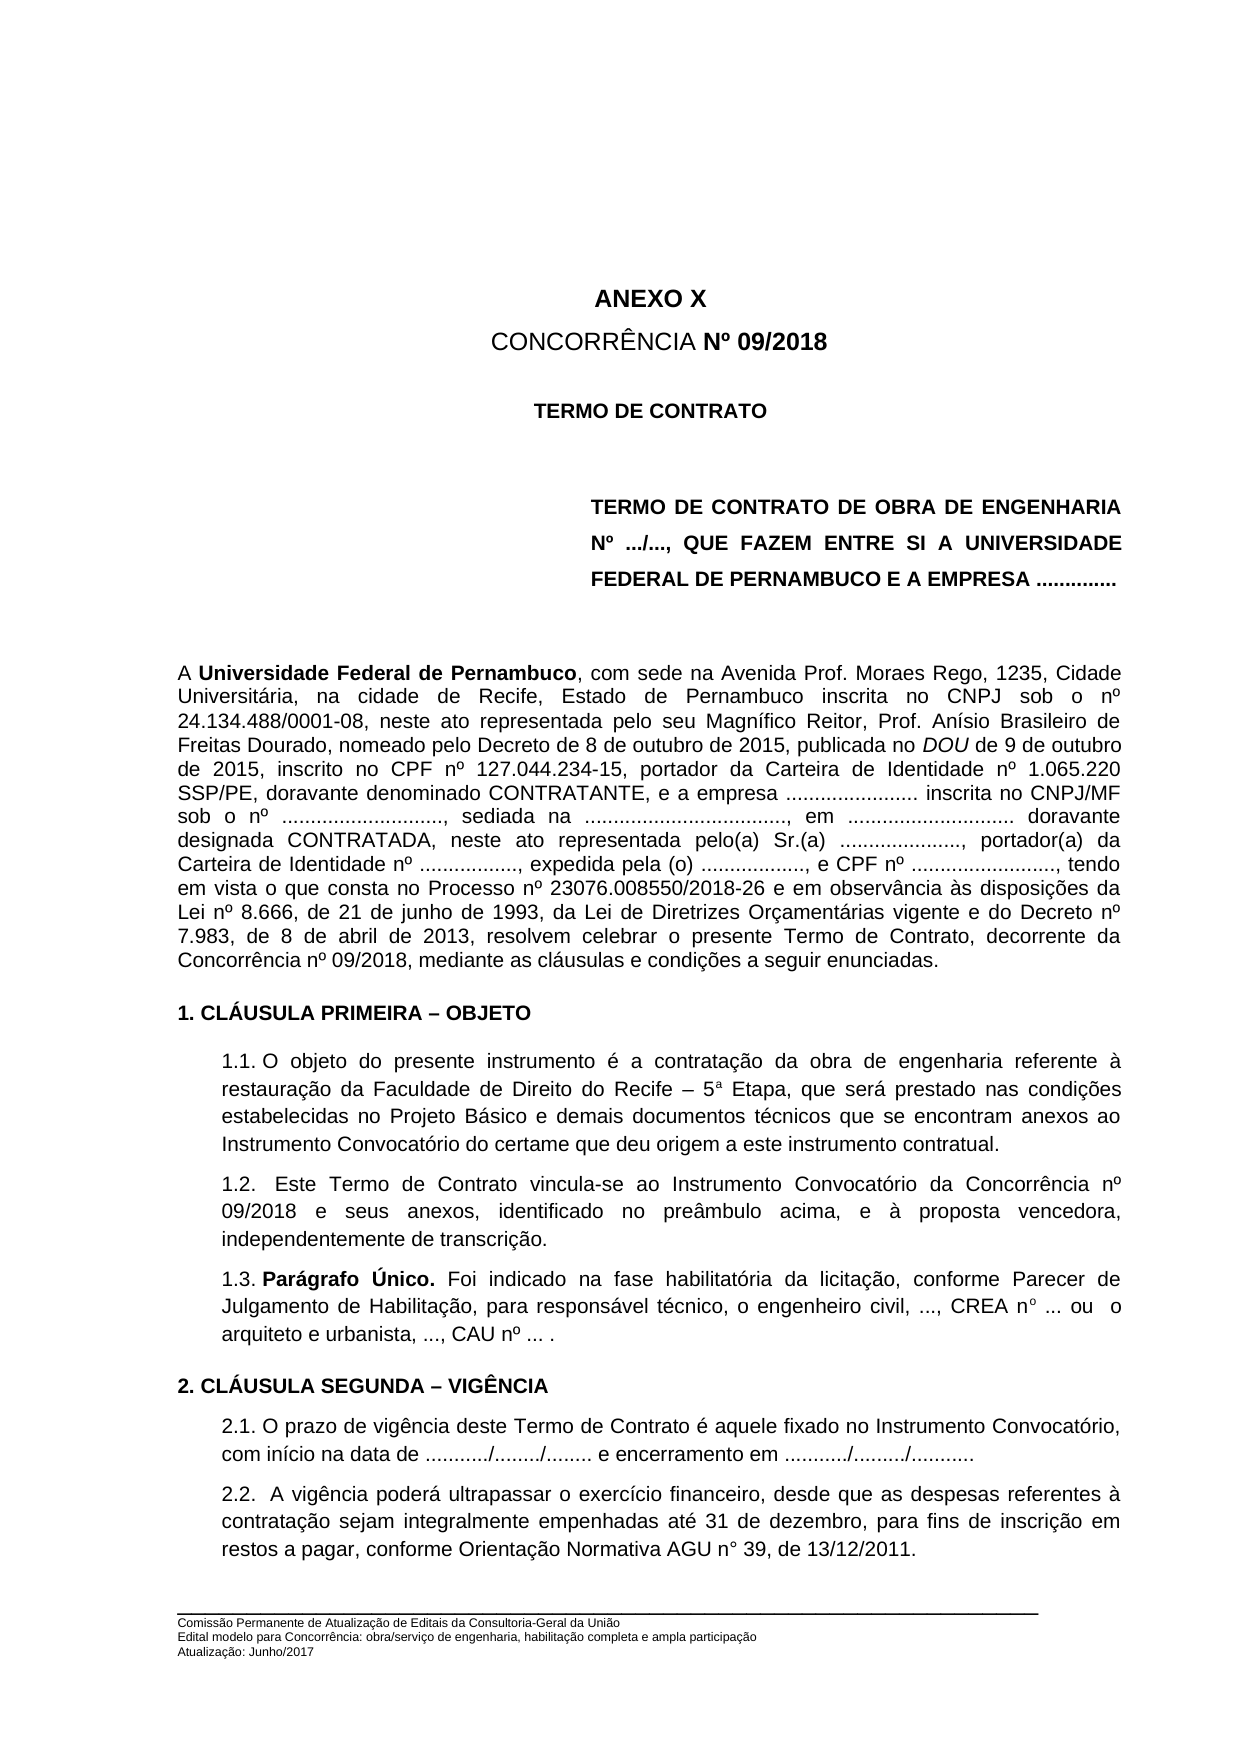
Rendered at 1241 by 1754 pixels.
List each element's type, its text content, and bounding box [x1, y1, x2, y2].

list A vigência poderá ultrapassar o exercício financeiro, desde que as despesas referentes à contratação sejam integralmente empenhadas até 31 de dezembro, para fins de inscrição em restos a pagar, conforme Orientação Normativa AGU n° 39, de 13/12/2011. [221, 1482, 1122, 1561]
text A Universidade Federal de Pernambuco, com sede na Avenida Prof. Moraes Rego, 1235, Cidade Universitária, na cidade de Recife, Estado de Pernambuco inscrita no CNPJ sob o nº 24.134.488/0001-08, neste ato representada pelo seu Magnífico Reitor, Prof. Anísio Brasileiro de Freitas Dourado, nomeado pelo Decreto de 8 de outubro de 2015, publicada no DOU de 9 de outubro de 2015, inscrito no CPF nº 127.044.234-15, portador da Carteira de Identidade nº 1.065.220 SSP/PE, doravante denominado CONTRATANTE, e a empresa ....................... inscrita no CNPJ/MF sob o nº ............................, sediada na ..................................., em ............................. doravante designada CONTRATADA, neste ato representada pelo(a) Sr.(a) ....................., portador(a) da Carteira de Identidade nº ................., expedida pela (o) .................., e CPF nº ........................., tendo em vista o que consta no Processo nº 23076.008550/2018-26 e em observância às disposições da Lei nº 8.666, de 21 de junho de 1993, da Lei de Diretrizes Orçamentárias vigente e do Decreto nº 7.983, de 8 de abril de 2013, resolvem celebrar o presente Termo de Contrato, decorrente da Concorrência nº 09/2018, mediante as cláusulas e condições a seguir enunciadas. [177, 660, 1122, 972]
list O prazo de vigência deste Termo de Contrato é aquele fixado no Instrumento Convocatório, com início na data de .........../......../........ e encerramento em .........../........./........... [221, 1414, 1122, 1466]
list Parágrafo Único. Foi indicado na fase habilitatória da licitação, conforme Parecer de Julgamento de Habilitação, para responsável técnico, o engenheiro civil, ..., CREA no ... ou o arquiteto e urbanista, ..., CAU nº ... . [221, 1267, 1122, 1346]
text ANEXO X [177, 284, 1124, 313]
list Este Termo de Contrato vincula-se ao Instrumento Convocatório da Concorrência nº 09/2018 e seus anexos, identificado no preâmbulo acima, e à proposta vencedora, independentemente de transcrição. [221, 1172, 1122, 1251]
list CLÁUSULA SEGUNDA – VIGÊNCIA [177, 1374, 1122, 1398]
text TERMO DE CONTRATO DE OBRA DE ENGENHARIA Nº .../..., QUE FAZEM ENTRE SI A UNIVERSIDADE FEDERAL DE PERNAMBUCO E A EMPRESA .............. [591, 495, 1122, 591]
text CONCORRÊNCIA Nº 09/2018 [177, 327, 1122, 356]
text TERMO DE CONTRATO [177, 399, 1124, 423]
list O objeto do presente instrumento é a contratação da obra de engenharia referente à restauração da Faculdade de Direito do Recife – 5a Etapa, que será prestado nas condições estabelecidas no Projeto Básico e demais documentos técnicos que se encontram anexos ao Instrumento Convocatório do certame que deu origem a este instrumento contratual. [221, 1049, 1122, 1156]
list CLÁUSULA PRIMEIRA – OBJETO [177, 1001, 1124, 1025]
